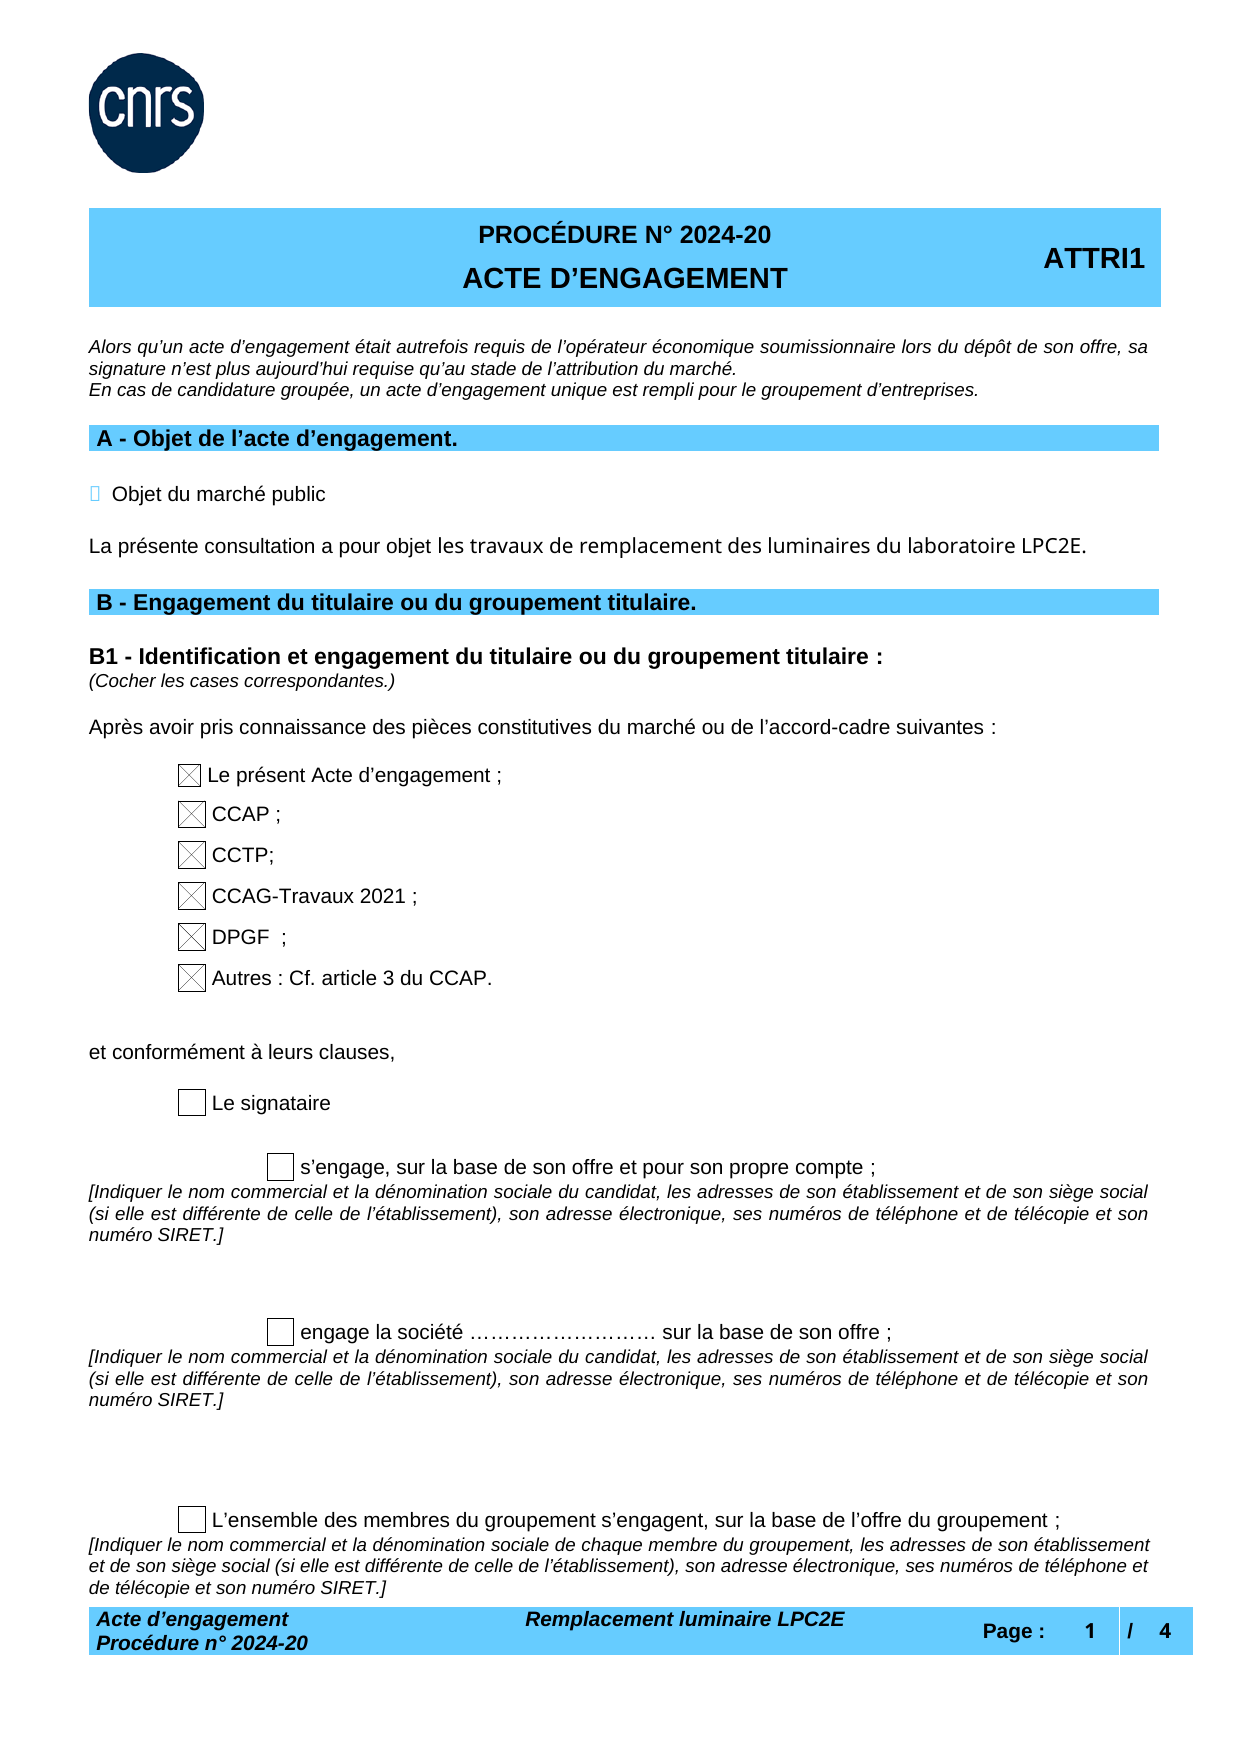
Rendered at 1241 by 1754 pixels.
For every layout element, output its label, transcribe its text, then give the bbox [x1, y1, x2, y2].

picture [88, 53, 204, 173]
text L’ensemble des membres du groupement s’engagent, sur la base de l’offre du groupement ; [177, 1505, 1152, 1533]
text et conformément à leurs clauses, [89, 1040, 1152, 1064]
text [Indiquer le nom commercial et la dénomination sociale du candidat, les adresses de son établissement et de son siège social (si elle est différente de celle de l’établissement), son adresse électronique, ses numéros de téléphone et de télécopie et son numéro SIRET.] [89, 1181, 1152, 1246]
table_header PROCÉDURE N° 2024-20 ACTE D’ENGAGEMENT [223, 208, 1027, 307]
text Après avoir pris connaissance des pièces constitutives du marché ou de l’accord-cadre suivantes : [89, 715, 1152, 739]
text CCAP ; [177, 799, 1152, 828]
text La présente consultation a pour objet les travaux de remplacement des luminaires du laboratoire LPC2E. [89, 532, 1152, 560]
text s’engage, sur la base de son offre et pour son propre compte ; [266, 1152, 1152, 1181]
text Autres : Cf. article 3 du CCAP. [177, 963, 1152, 992]
text Le présent Acte d’engagement ; [177, 763, 1152, 787]
text [Indiquer le nom commercial et la dénomination sociale du candidat, les adresses de son établissement et de son siège social (si elle est différente de celle de l’établissement), son adresse électronique, ses numéros de téléphone et de télécopie et son numéro SIRET.] [89, 1346, 1152, 1411]
text  Objet du marché public [89, 479, 1152, 508]
text CCAG-Travaux 2021 ; [177, 881, 1152, 910]
text CCTP; [206, 841, 1137, 869]
text Alors qu’un acte d’engagement était autrefois requis de l’opérateur économique soumissionnaire lors du dépôt de son offre, sa signature n’est plus aujourd’hui requise qu’au stade de l’attribution du marché. [89, 336, 1152, 379]
text engage la société ……………………… sur la base de son offre ; [266, 1317, 1152, 1346]
table_header [89, 208, 223, 307]
text (Cocher les cases correspondantes.) [89, 670, 1152, 691]
table_header ATTRI1 [1027, 208, 1161, 307]
text [Indiquer le nom commercial et la dénomination sociale de chaque membre du groupement, les adresses de son établissement et de son siège social (si elle est différente de celle de l’établissement), son adresse électronique, ses numéros de téléphone et de télécopie et son numéro SIRET.] [89, 1533, 1152, 1598]
text Le signataire [177, 1088, 1152, 1116]
table_header B - Engagement du titulaire ou du groupement titulaire. [89, 589, 1159, 615]
subtitle B1 - Identification et engagement du titulaire ou du groupement titulaire : [89, 643, 1152, 670]
table_header A - Objet de l’acte d’engagement. [89, 425, 1159, 451]
text En cas de candidature groupée, un acte d’engagement unique est rempli pour le groupement d’entreprises. [89, 379, 1152, 401]
text DPGF ; [177, 922, 1152, 951]
